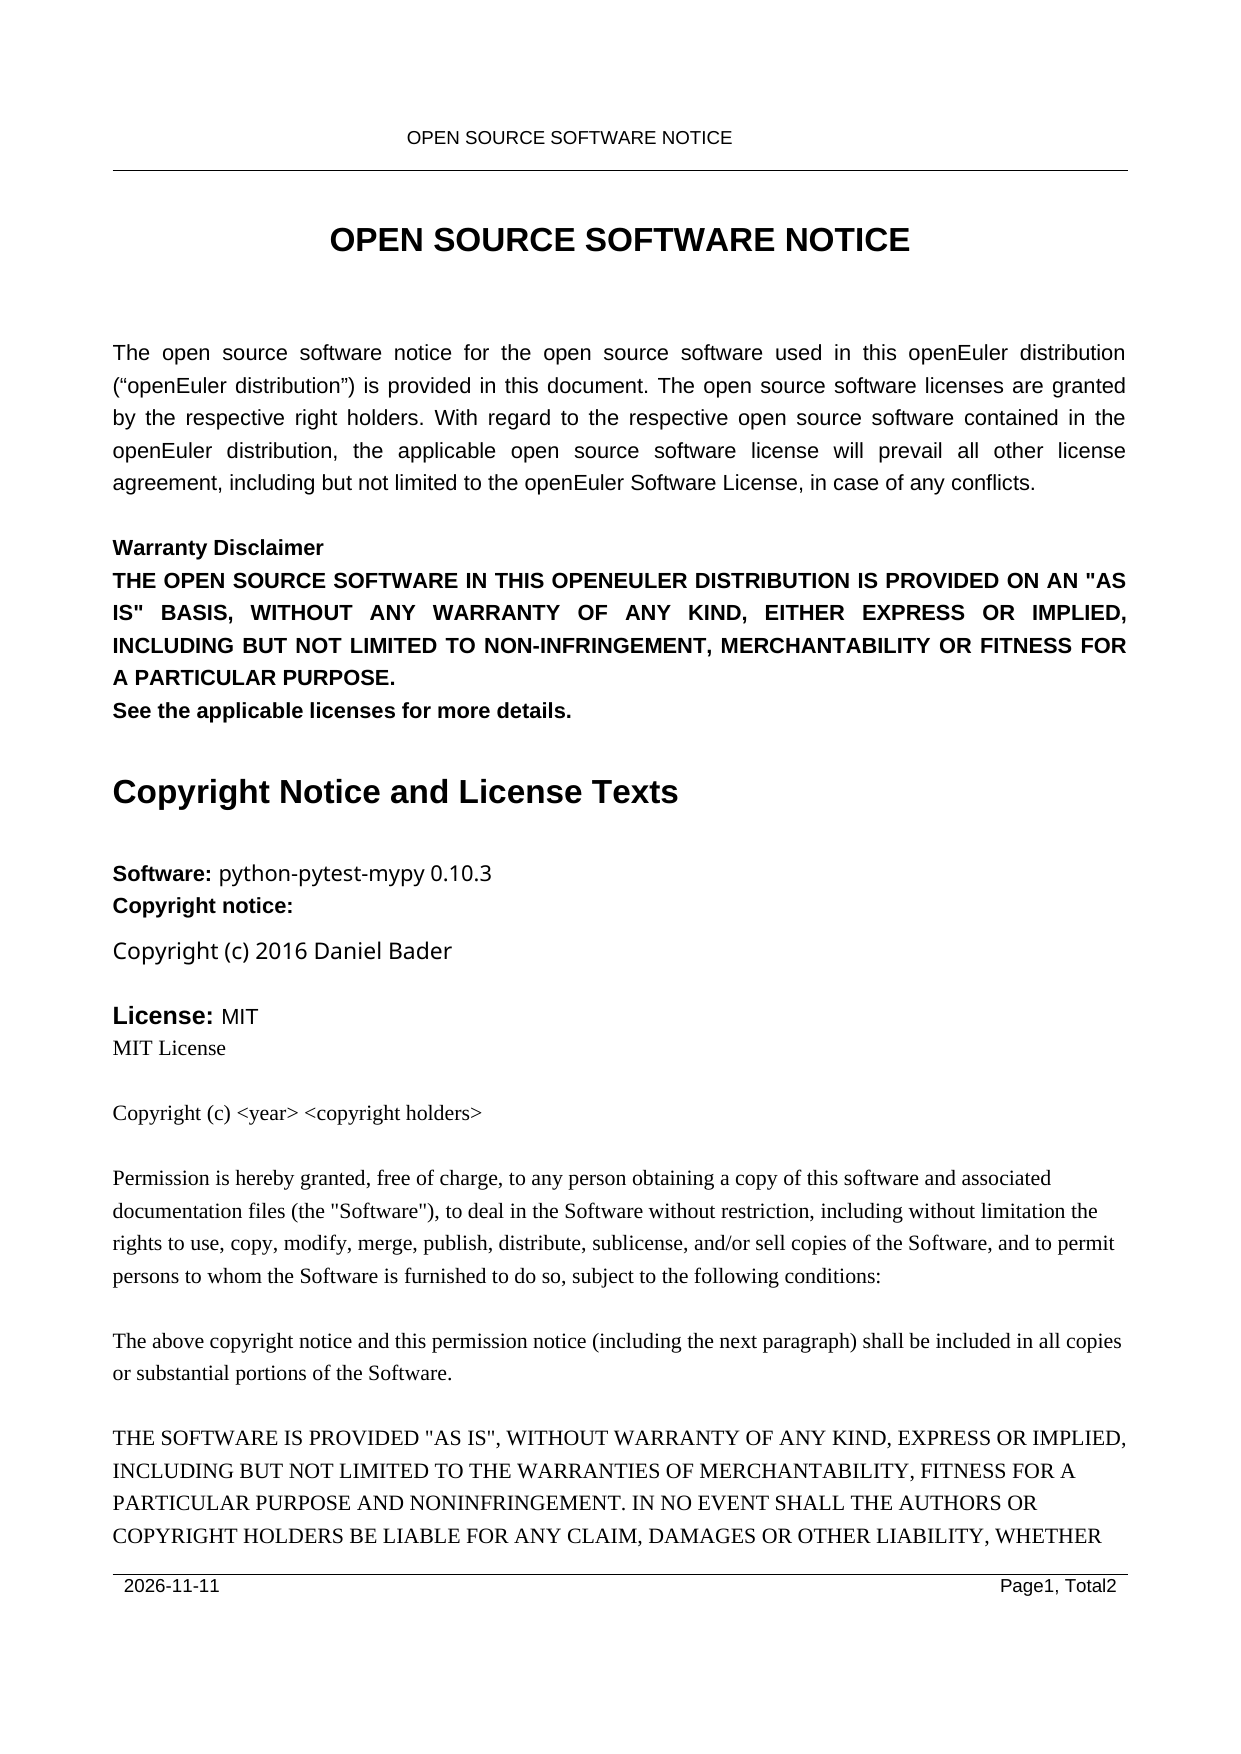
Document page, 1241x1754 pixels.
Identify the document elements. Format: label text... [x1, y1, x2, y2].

title Software: python-pytest-mypy 0.10.3 [112, 856, 1128, 889]
text Copyright (c) 2016 Daniel Bader [112, 934, 1128, 999]
text License: MIT [112, 999, 1128, 1031]
text Copyright Notice and License Texts [112, 759, 1128, 824]
text Copyright notice: [112, 889, 1128, 921]
text Warranty Disclaimer [112, 531, 1128, 564]
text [112, 1031, 1128, 1551]
text OPEN SOURCE SOFTWARE NOTICE [112, 206, 1128, 271]
text The open source software notice for the open source software used in this openEuler distribution (“openEuler distribution”) is provided in this document. The open source software licenses are granted by the respective right holders. With regard to the respective open source software contained in the openEuler distribution, the applicable open source software license will prevail all other license agreement, including but not limited to the openEuler Software License, in case of any conflicts. [112, 336, 1128, 499]
text THE OPEN SOURCE SOFTWARE IN THIS OPENEULER DISTRIBUTION IS PROVIDED ON AN "AS IS" BASIS, WITHOUT ANY WARRANTY OF ANY KIND, EITHER EXPRESS OR IMPLIED, INCLUDING BUT NOT LIMITED TO NON-INFRINGEMENT, MERCHANTABILITY OR FITNESS FOR A PARTICULAR PURPOSE. See the applicable licenses for more details. [112, 564, 1128, 726]
